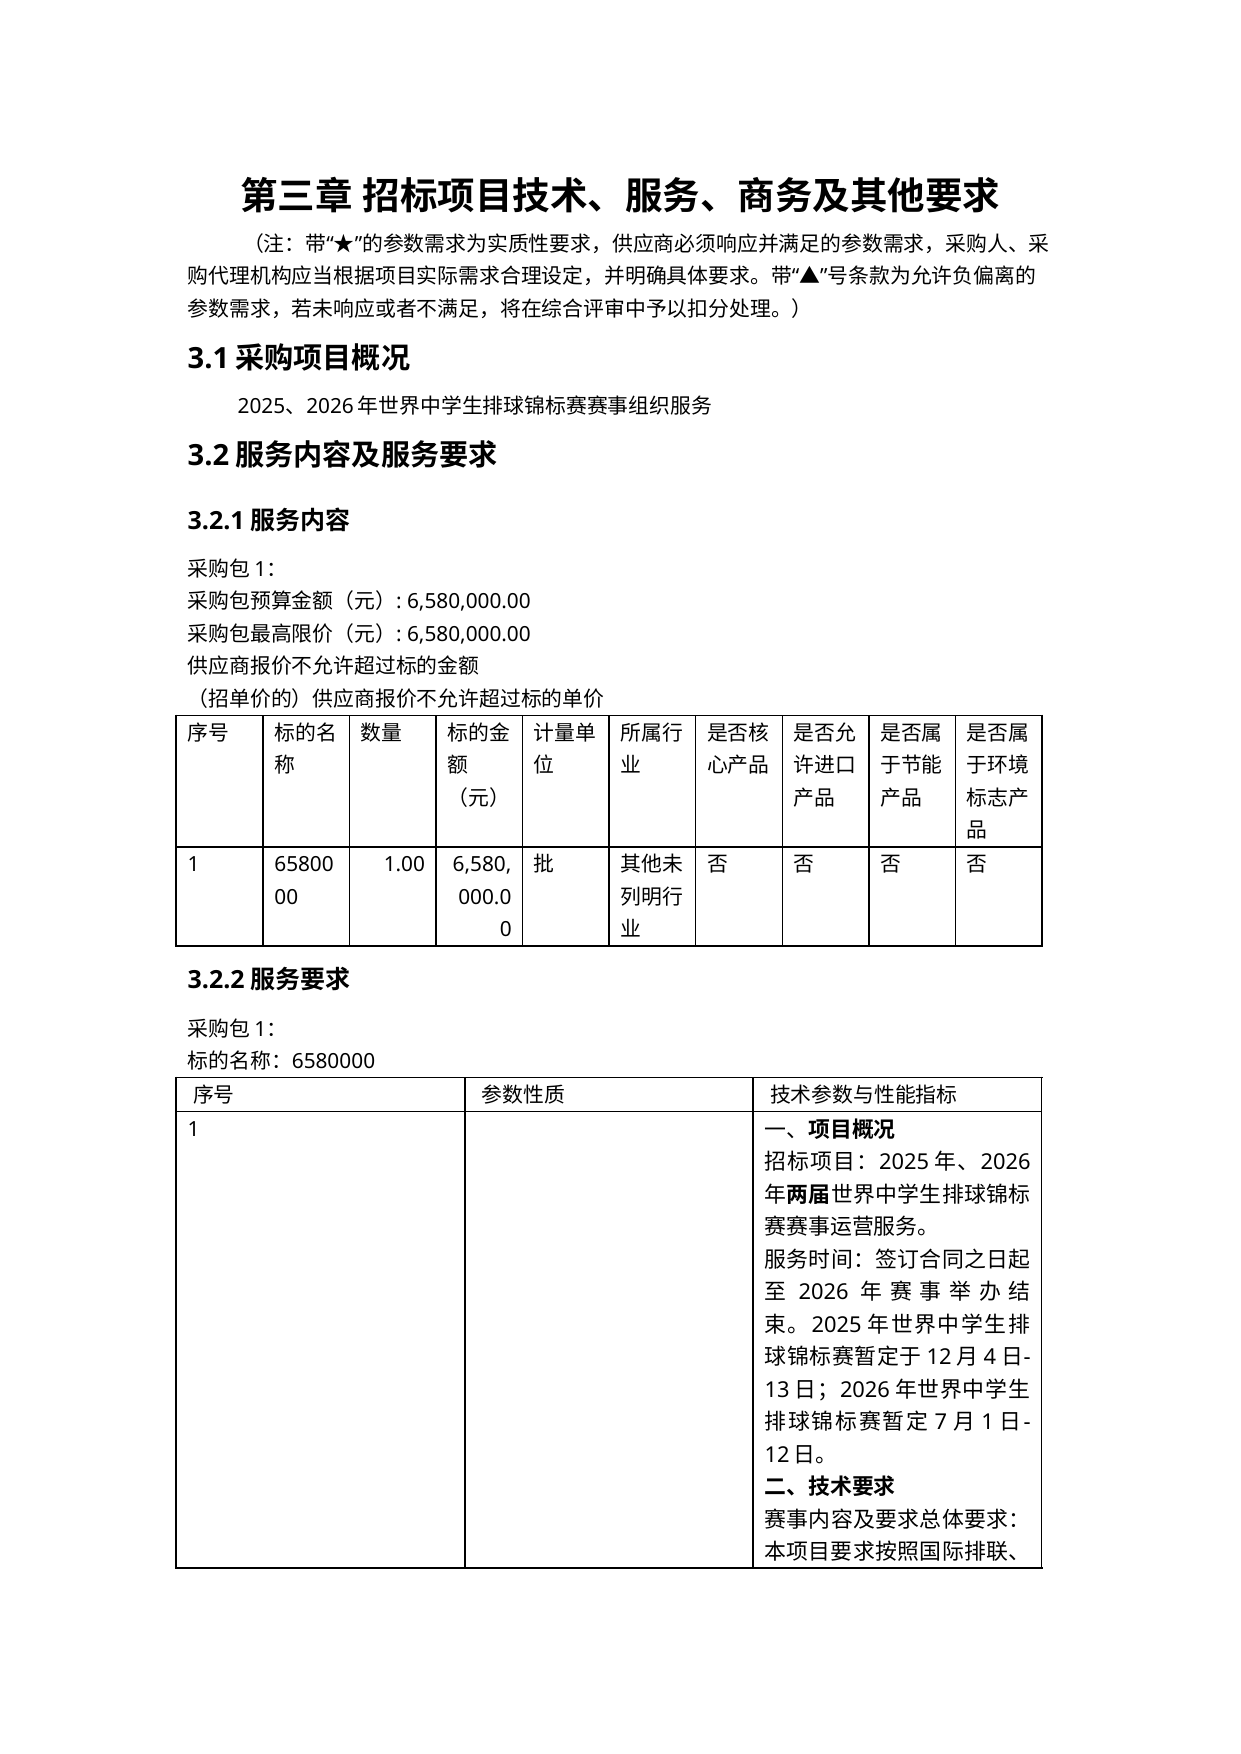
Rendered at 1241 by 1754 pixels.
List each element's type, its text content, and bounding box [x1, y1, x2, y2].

table_header 序号 [177, 716, 262, 846]
table_cell 否 [783, 848, 868, 945]
table_header 计量单位 [523, 716, 608, 846]
table_header 参数性质 [466, 1078, 752, 1111]
table_cell 批 [523, 848, 608, 945]
table_header 是否属于节能产品 [870, 716, 955, 846]
table_cell 1.00 [350, 848, 435, 945]
table_header 是否属于环境标志产品 [956, 716, 1041, 846]
text （招单价的）供应商报价不允许超过标的单价 [187, 682, 1053, 714]
table_cell 6580000 [264, 848, 349, 945]
text （注：带“★”的参数需求为实质性要求，供应商必须响应并满足的参数需求，采购人、采购代理机构应当根据项目实际需求合理设定，并明确具体要求。带“▲”号条款为允许负偏离的参数需求，若未响应或者不满足，将在综合评审中予以扣分处理。） [187, 227, 1053, 324]
text 2025、2026年世界中学生排球锦标赛赛事组织服务 [187, 389, 1053, 422]
text 标的名称：6580000 [187, 1044, 1053, 1077]
table_header 是否允许进口产品 [783, 716, 868, 846]
table_cell 1 [177, 1112, 464, 1567]
table_header 所属行业 [610, 716, 695, 846]
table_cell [754, 1112, 1041, 1567]
text 供应商报价不允许超过标的金额 [187, 649, 1053, 682]
table_cell 否 [870, 848, 955, 945]
table_header 标的金额 （元） [437, 716, 522, 846]
table_cell [466, 1112, 752, 1567]
table_cell 6,580,000.00 [437, 848, 522, 945]
table_cell 其他未列明行业 [610, 848, 695, 945]
text 3.1采购项目概况 [187, 324, 1053, 389]
table_cell 否 [696, 848, 782, 945]
table_cell 1 [177, 848, 262, 945]
table_header 标的名称 [264, 716, 349, 846]
table_header 是否核心产品 [696, 716, 782, 846]
text 采购包预算金额（元）: 6,580,000.00 [187, 584, 1053, 617]
table_header 序号 [177, 1078, 464, 1111]
table_header 数量 [350, 716, 435, 846]
text 3.2.2服务要求 [187, 947, 1053, 1012]
text 3.2.1服务内容 [187, 487, 1053, 552]
text 采购包最高限价（元）: 6,580,000.00 [187, 617, 1053, 649]
text 采购包1： [187, 552, 1053, 584]
table_cell 否 [956, 848, 1041, 945]
table_header 技术参数与性能指标 [754, 1078, 1041, 1111]
text 第三章 招标项目技术、服务、商务及其他要求 [187, 162, 1053, 227]
text 采购包1： [187, 1012, 1053, 1044]
text 3.2服务内容及服务要求 [187, 422, 1053, 487]
